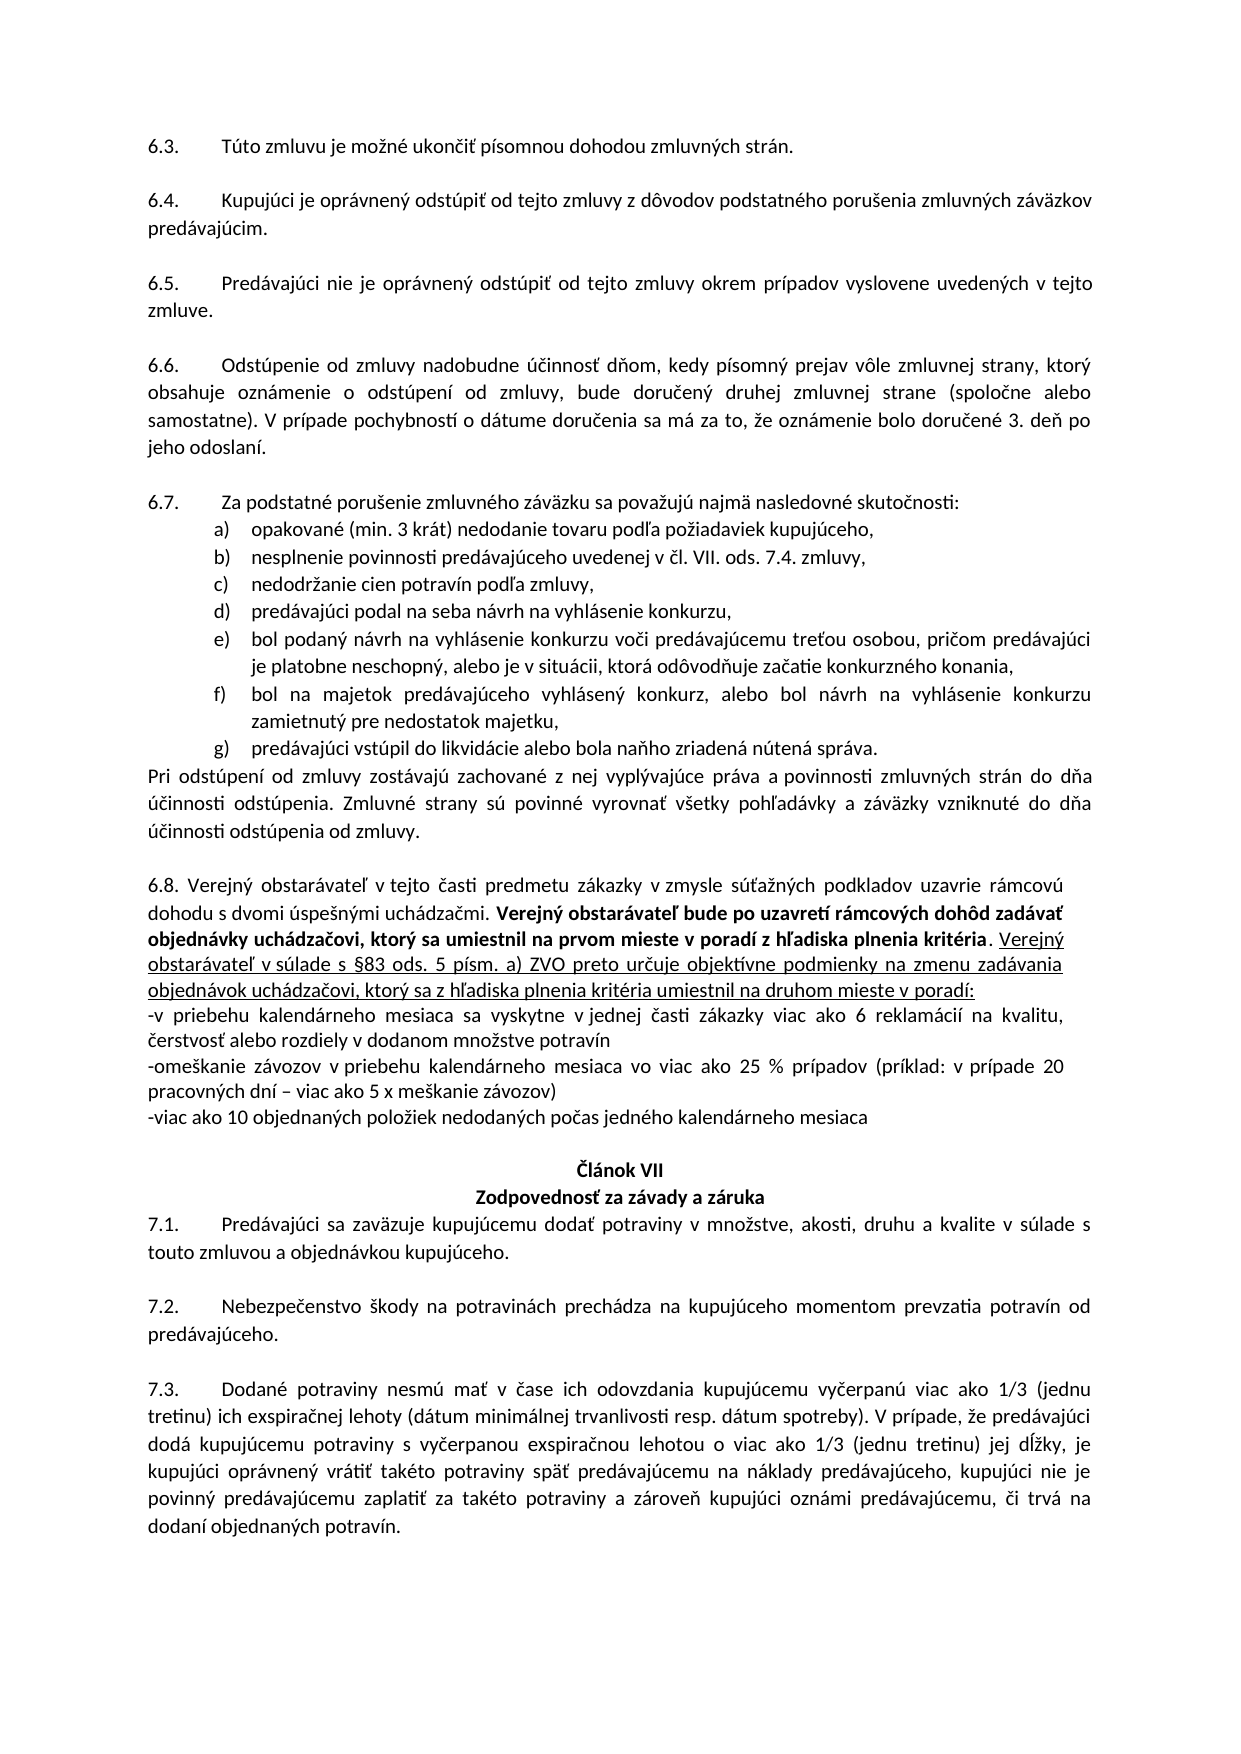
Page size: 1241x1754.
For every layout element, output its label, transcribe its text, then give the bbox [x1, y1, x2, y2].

list nesplnenie povinnosti predávajúceho uvedenej v čl. VII. ods. 7.4. zmluvy, [213, 544, 1093, 569]
list Túto zmluvu je možné ukončiť písomnou dohodou zmluvných strán. [148, 133, 1093, 158]
list Nebezpečenstvo škody na potravinách prechádza na kupujúceho momentom prevzatia potravín od predávajúceho. [148, 1294, 1093, 1347]
list Zodpovednosť za závady a záruka [148, 1184, 1093, 1209]
list Kupujúci je oprávnený odstúpiť od tejto zmluvy z dôvodov podstatného porušenia zmluvných záväzkov predávajúcim. [148, 188, 1093, 241]
list predávajúci vstúpil do likvidácie alebo bola naňho zriadená nútená správa. [213, 736, 1093, 761]
list 6.8. Verejný obstarávateľ v tejto časti predmetu zákazky v zmysle súťažných podkladov uzavrie rámcovú dohodu s dvomi úspešnými uchádzačmi. Verejný obstarávateľ bude po uzavretí rámcových dohôd zadávať objednávky uchádzačovi, ktorý sa umiestnil na prvom mieste v poradí z hľadiska plnenia kritéria. Verejný obstarávateľ v súlade s §83 ods. 5 písm. a) ZVO preto určuje objektívne podmienky na zmenu zadávania objednávok uchádzačovi, ktorý sa z hľadiska plnenia kritéria umiestnil na druhom mieste v poradí: [148, 873, 1064, 1002]
list bol podaný návrh na vyhlásenie konkurzu voči predávajúcemu treťou osobou, pričom predávajúci je platobne neschopný, alebo je v situácii, ktorá odôvodňuje začatie konkurzného konania, [213, 626, 1093, 679]
list Článok VII [148, 1157, 1093, 1182]
text Pri odstúpení od zmluvy zostávajú zachované z nej vyplývajúce práva a povinnosti zmluvných strán do dňa účinnosti odstúpenia. Zmluvné strany sú povinné vyrovnať všetky pohľadávky a záväzky vzniknuté do dňa účinnosti odstúpenia od zmluvy. [148, 763, 1093, 843]
list -viac ako 10 objednaných položiek nedodaných počas jedného kalendárneho mesiaca [148, 1104, 1064, 1129]
list Odstúpenie od zmluvy nadobudne účinnosť dňom, kedy písomný prejav vôle zmluvnej strany, ktorý obsahuje oznámenie o odstúpení od zmluvy, bude doručený druhej zmluvnej strane (spoločne alebo samostatne). V prípade pochybností o dátume doručenia sa má za to, že oznámenie bolo doručené 3. deň po jeho odoslaní. [148, 352, 1093, 460]
list -omeškanie závozov v priebehu kalendárneho mesiaca vo viac ako 25 % prípadov (príklad: v prípade 20 pracovných dní – viac ako 5 x meškanie závozov) [148, 1053, 1064, 1104]
list -v priebehu kalendárneho mesiaca sa vyskytne v jednej časti zákazky viac ako 6 reklamácií na kvalitu, čerstvosť alebo rozdiely v dodanom množstve potravín [148, 1002, 1064, 1053]
list Za podstatné porušenie zmluvného záväzku sa považujú najmä nasledovné skutočnosti: [148, 489, 1093, 514]
list nedodržanie cien potravín podľa zmluvy, [213, 571, 1093, 597]
list Dodané potraviny nesmú mať v čase ich odovzdania kupujúcemu vyčerpanú viac ako 1/3 (jednu tretinu) ich exspiračnej lehoty (dátum minimálnej trvanlivosti resp. dátum spotreby). V prípade, že predávajúci dodá kupujúcemu potraviny s vyčerpanou exspiračnou lehotou o viac ako 1/3 (jednu tretinu) jej dĺžky, je kupujúci oprávnený vrátiť takéto potraviny späť predávajúcemu na náklady predávajúceho, kupujúci nie je povinný predávajúcemu zaplatiť za takéto potraviny a zároveň kupujúci oznámi predávajúcemu, či trvá na dodaní objednaných potravín. [148, 1376, 1093, 1538]
list predávajúci podal na seba návrh na vyhlásenie konkurzu, [213, 599, 1093, 624]
list Predávajúci sa zaväzuje kupujúcemu dodať potraviny v množstve, akosti, druhu a kvalite v súlade s touto zmluvou a objednávkou kupujúceho. [148, 1212, 1093, 1264]
list opakované (min. 3 krát) nedodanie tovaru podľa požiadaviek kupujúceho, [213, 516, 1093, 542]
list Predávajúci nie je oprávnený odstúpiť od tejto zmluvy okrem prípadov vyslovene uvedených v tejto zmluve. [148, 270, 1093, 323]
list bol na majetok predávajúceho vyhlásený konkurz, alebo bol návrh na vyhlásenie konkurzu zamietnutý pre nedostatok majetku, [213, 681, 1093, 734]
